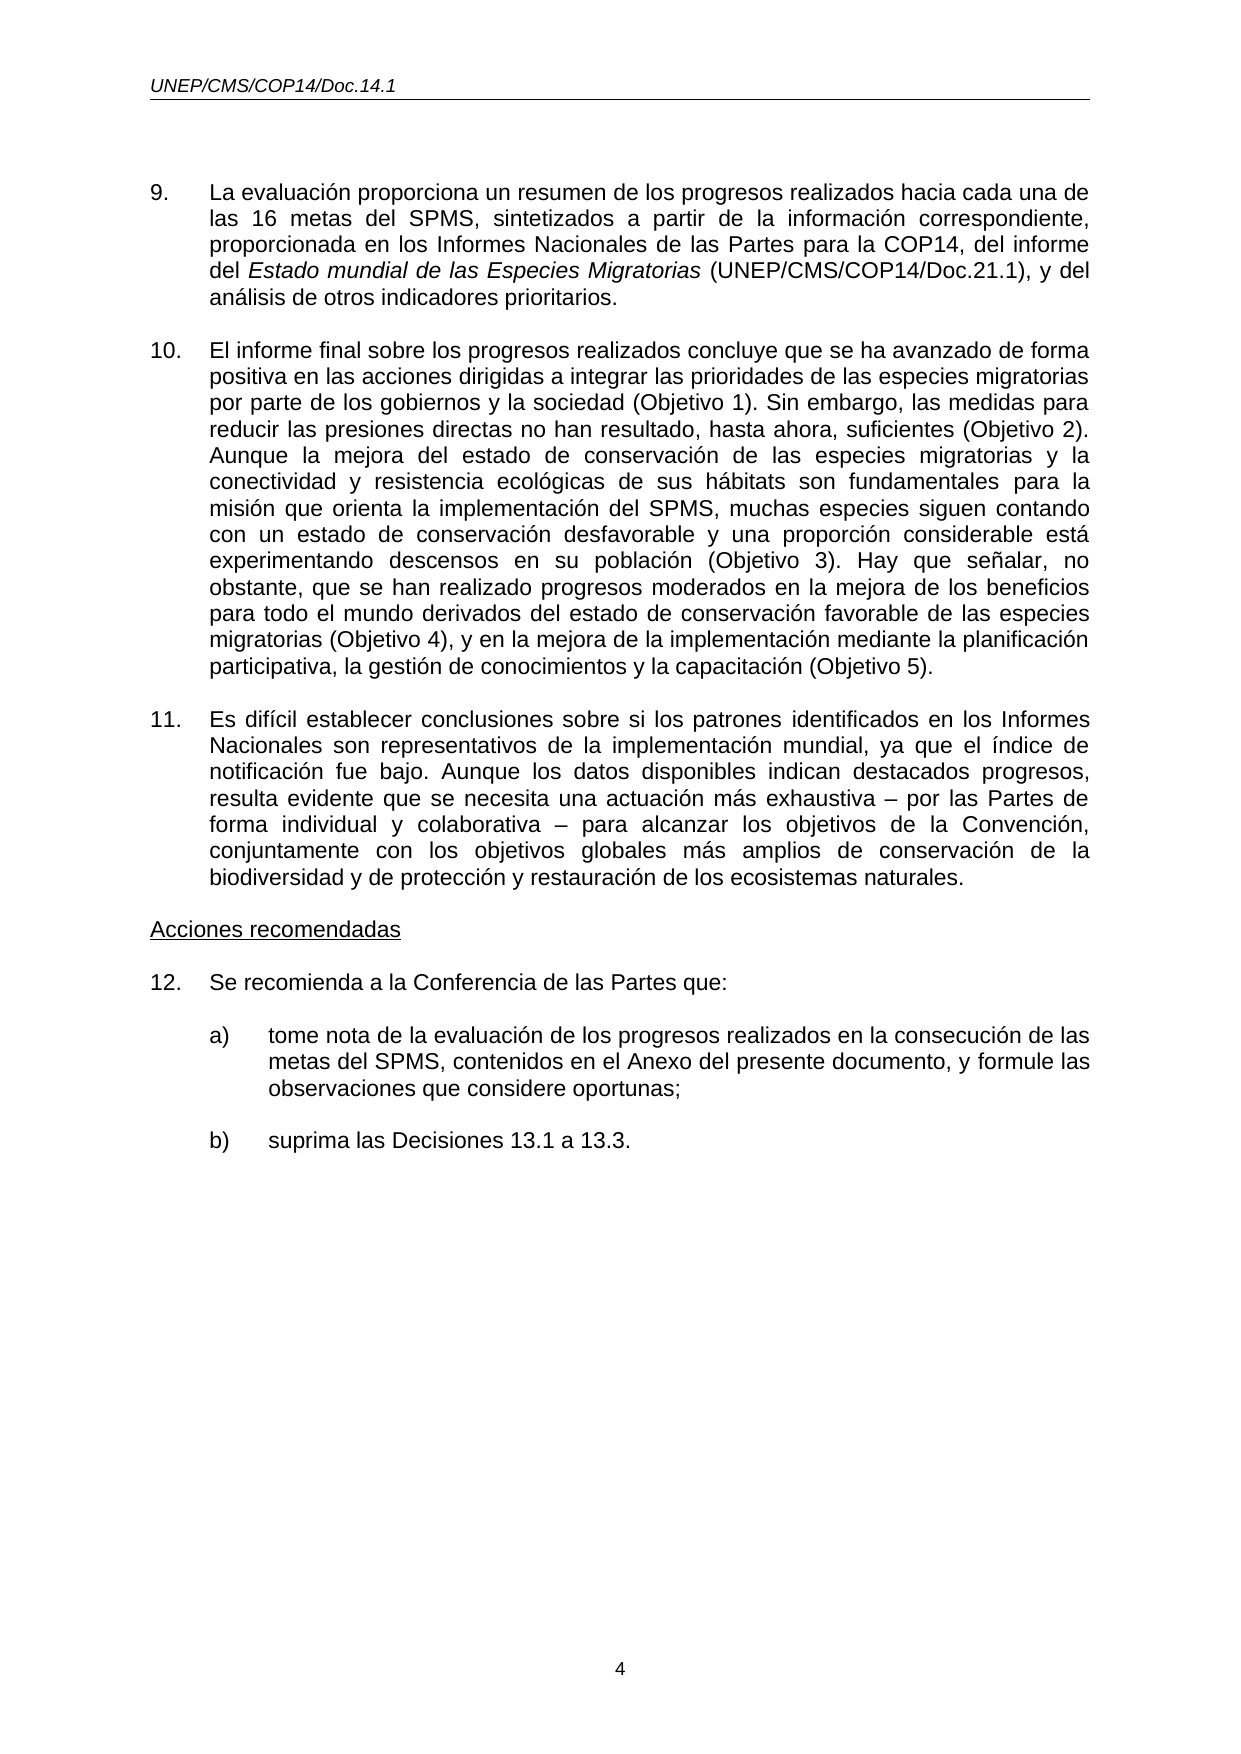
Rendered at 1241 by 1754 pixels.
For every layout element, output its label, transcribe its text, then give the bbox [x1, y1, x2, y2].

list suprima las Decisiones 13.1 a 13.3. [209, 1127, 1090, 1153]
list Es difícil establecer conclusiones sobre si los patrones identificados en los Informes Nacionales son representativos de la implementación mundial, ya que el índice de notificación fue bajo. Aunque los datos disponibles indican destacados progresos, resulta evidente que se necesita una actuación más exhaustiva – por las Partes de forma individual y colaborativa – para alcanzar los objetivos de la Convención, conjuntamente con los objetivos globales más amplios de conservación de la biodiversidad y de protección y restauración de los ecosistemas naturales. [150, 706, 1090, 890]
list El informe final sobre los progresos realizados concluye que se ha avanzado de forma positiva en las acciones dirigidas a integrar las prioridades de las especies migratorias por parte de los gobiernos y la sociedad (Objetivo 1). Sin embargo, las medidas para reducir las presiones directas no han resultado, hasta ahora, suficientes (Objetivo 2). Aunque la mejora del estado de conservación de las especies migratorias y la conectividad y resistencia ecológicas de sus hábitats son fundamentales para la misión que orienta la implementación del SPMS, muchas especies siguen contando con un estado de conservación desfavorable y una proporción considerable está experimentando descensos en su población (Objetivo 3). Hay que señalar, no obstante, que se han realizado progresos moderados en la mejora de los beneficios para todo el mundo derivados del estado de conservación favorable de las especies migratorias (Objetivo 4), y en la mejora de la implementación mediante la planificación participativa, la gestión de conocimientos y la capacitación (Objetivo 5). [150, 337, 1090, 679]
text Acciones recomendadas [150, 916, 1090, 943]
list Se recomienda a la Conferencia de las Partes que: [150, 969, 1090, 995]
list La evaluación proporciona un resumen de los progresos realizados hacia cada una de las 16 metas del SPMS, sintetizados a partir de la información correspondiente, proporcionada en los Informes Nacionales de las Partes para la COP14, del informe del Estado mundial de las Especies Migratorias (UNEP/CMS/COP14/Doc.21.1), y del análisis de otros indicadores prioritarios. [150, 178, 1090, 310]
list tome nota de la evaluación de los progresos realizados en la consecución de las metas del SPMS, contenidos en el Anexo del presente documento, y formule las observaciones que considere oportunas; [209, 1022, 1090, 1101]
